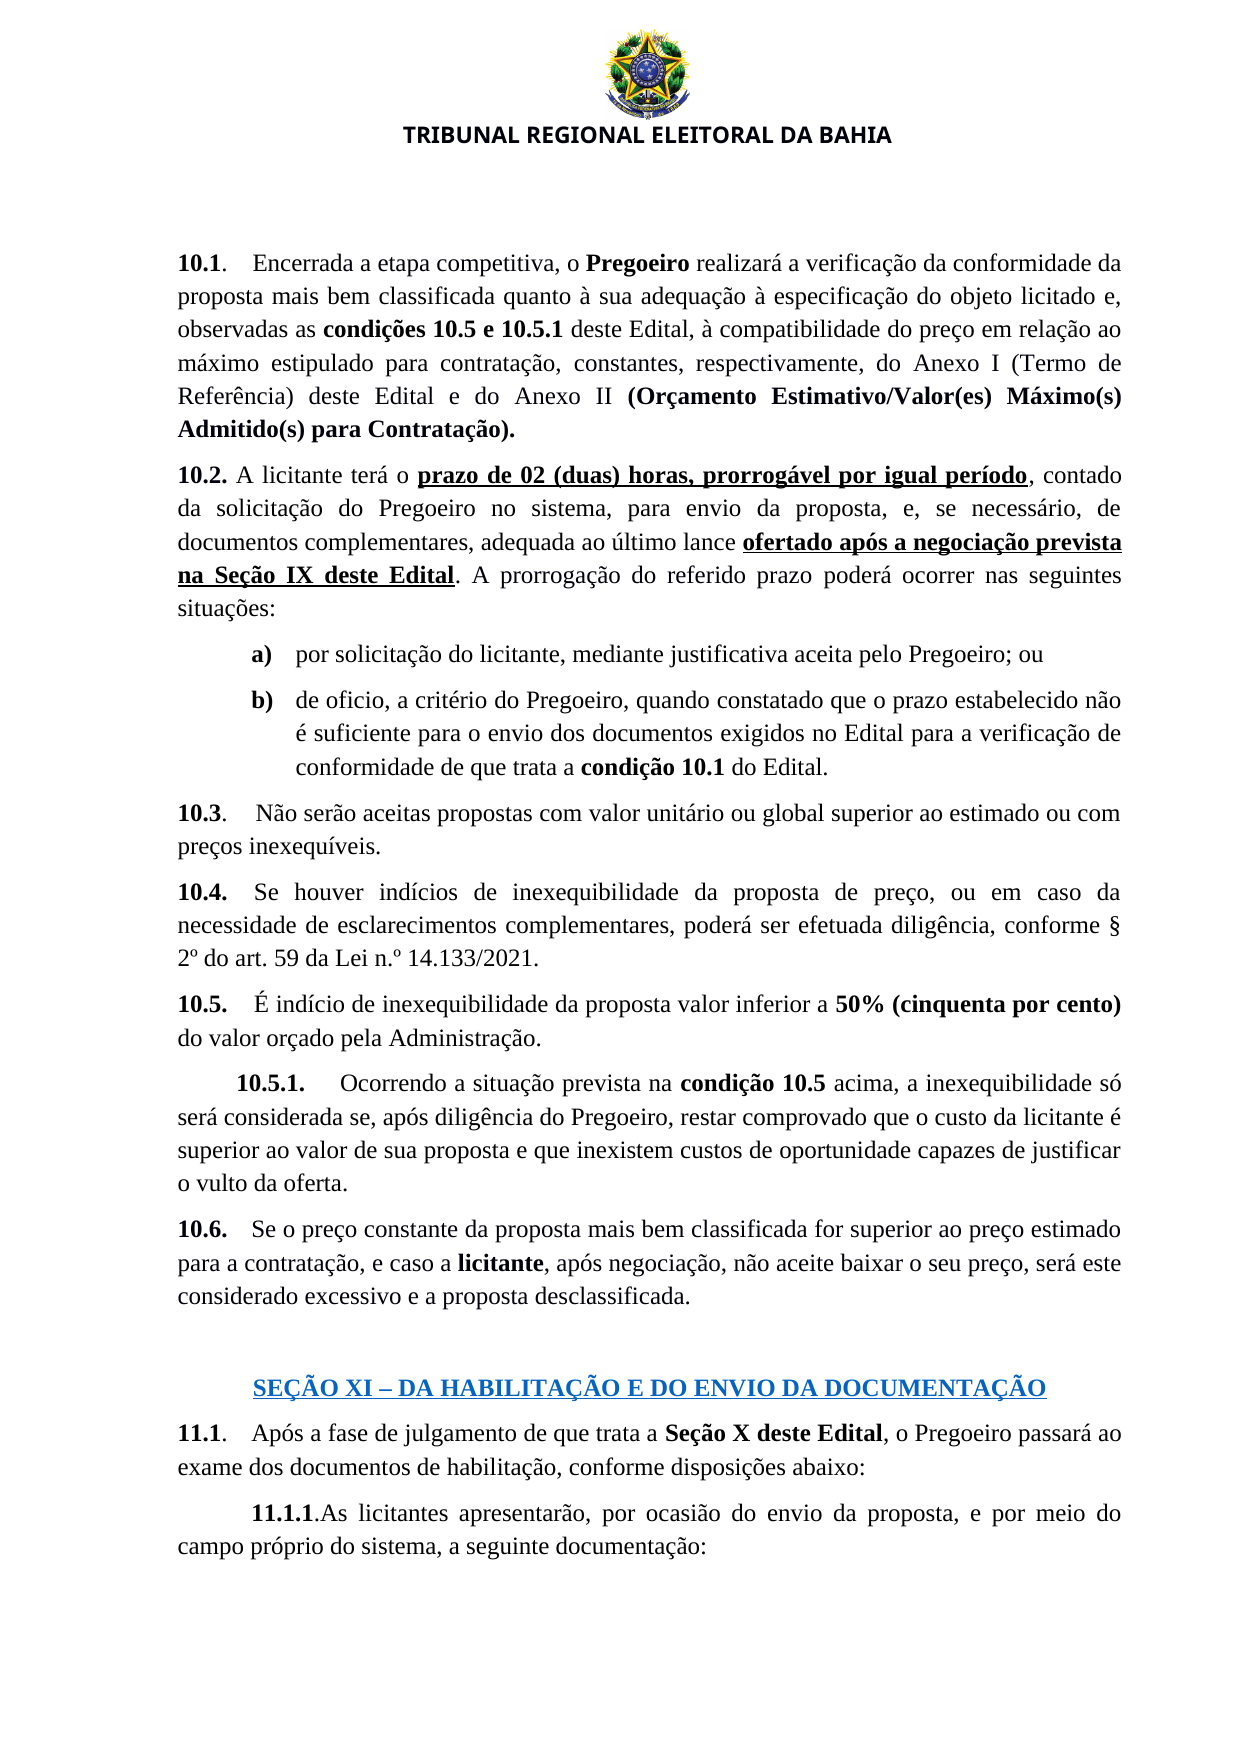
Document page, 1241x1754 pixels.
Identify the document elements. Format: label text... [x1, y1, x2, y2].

text 11.1.1.As licitantes apresentarão, por ocasião do envio da proposta, e por meio do campo próprio do sistema, a seguinte documentação: [177, 1494, 1122, 1561]
text 10.5. É indício de inexequibilidade da proposta valor inferior a 50% (cinquenta por cento) do valor orçado pela Administração. [177, 986, 1122, 1053]
text 10.1. Encerrada a etapa competitiva, o Pregoeiro realizará a verificação da conformidade da proposta mais bem classificada quanto à sua adequação à especificação do objeto licitado e, observadas as condições 10.5 e 10.5.1 deste Edital, à compatibilidade do preço em relação ao máximo estipulado para contratação, constantes, respectivamente, do Anexo I (Termo de Referência) deste Edital e do Anexo II (Orçamento Estimativo/Valor(es) Máximo(s) Admitido(s) para Contratação). [177, 244, 1122, 444]
text b) de oficio, a critério do Pregoeiro, quando constatado que o prazo estabelecido não é suficiente para o envio dos documentos exigidos no Edital para a verificação de conformidade de que trata a condição 10.1 do Edital. [251, 682, 1122, 782]
text 10.5.1. Ocorrendo a situação prevista na condição 10.5 acima, a inexequibilidade só será considerada se, após diligência do Pregoeiro, restar comprovado que o custo da licitante é superior ao valor de sua proposta e que inexistem custos de oportunidade capazes de justificar o vulto da oferta. [177, 1065, 1122, 1198]
text SEÇÃO XI – DA HABILITAÇÃO E DO ENVIO DA DOCUMENTAÇÃO [177, 1369, 1122, 1403]
text 10.6. Se o preço constante da proposta mais bem classificada for superior ao preço estimado para a contratação, e caso a licitante, após negociação, não aceite baixar o seu preço, será este considerado excessivo e a proposta desclassificada. [177, 1211, 1122, 1311]
text 10.3. Não serão aceitas propostas com valor unitário ou global superior ao estimado ou com preços inexequíveis. [177, 794, 1122, 861]
text 10.2. A licitante terá o prazo de 02 (duas) horas, prorrogável por igual período, contado da solicitação do Pregoeiro no sistema, para envio da proposta, e, se necessário, de documentos complementares, adequada ao último lance ofertado após a negociação prevista na Seção IX deste Edital. A prorrogação do referido prazo poderá ocorrer nas seguintes situações: [177, 457, 1122, 623]
text 11.1. Após a fase de julgamento de que trata a Seção X deste Edital, o Pregoeiro passará ao exame dos documentos de habilitação, conforme disposições abaixo: [177, 1415, 1122, 1482]
text a) por solicitação do licitante, mediante justificativa aceita pelo Pregoeiro; ou [251, 636, 1122, 669]
text 10.4. Se houver indícios de inexequibilidade da proposta de preço, ou em caso da necessidade de esclarecimentos complementares, poderá ser efetuada diligência, conforme § 2º do art. 59 da Lei n.º 14.133/2021. [177, 873, 1122, 973]
